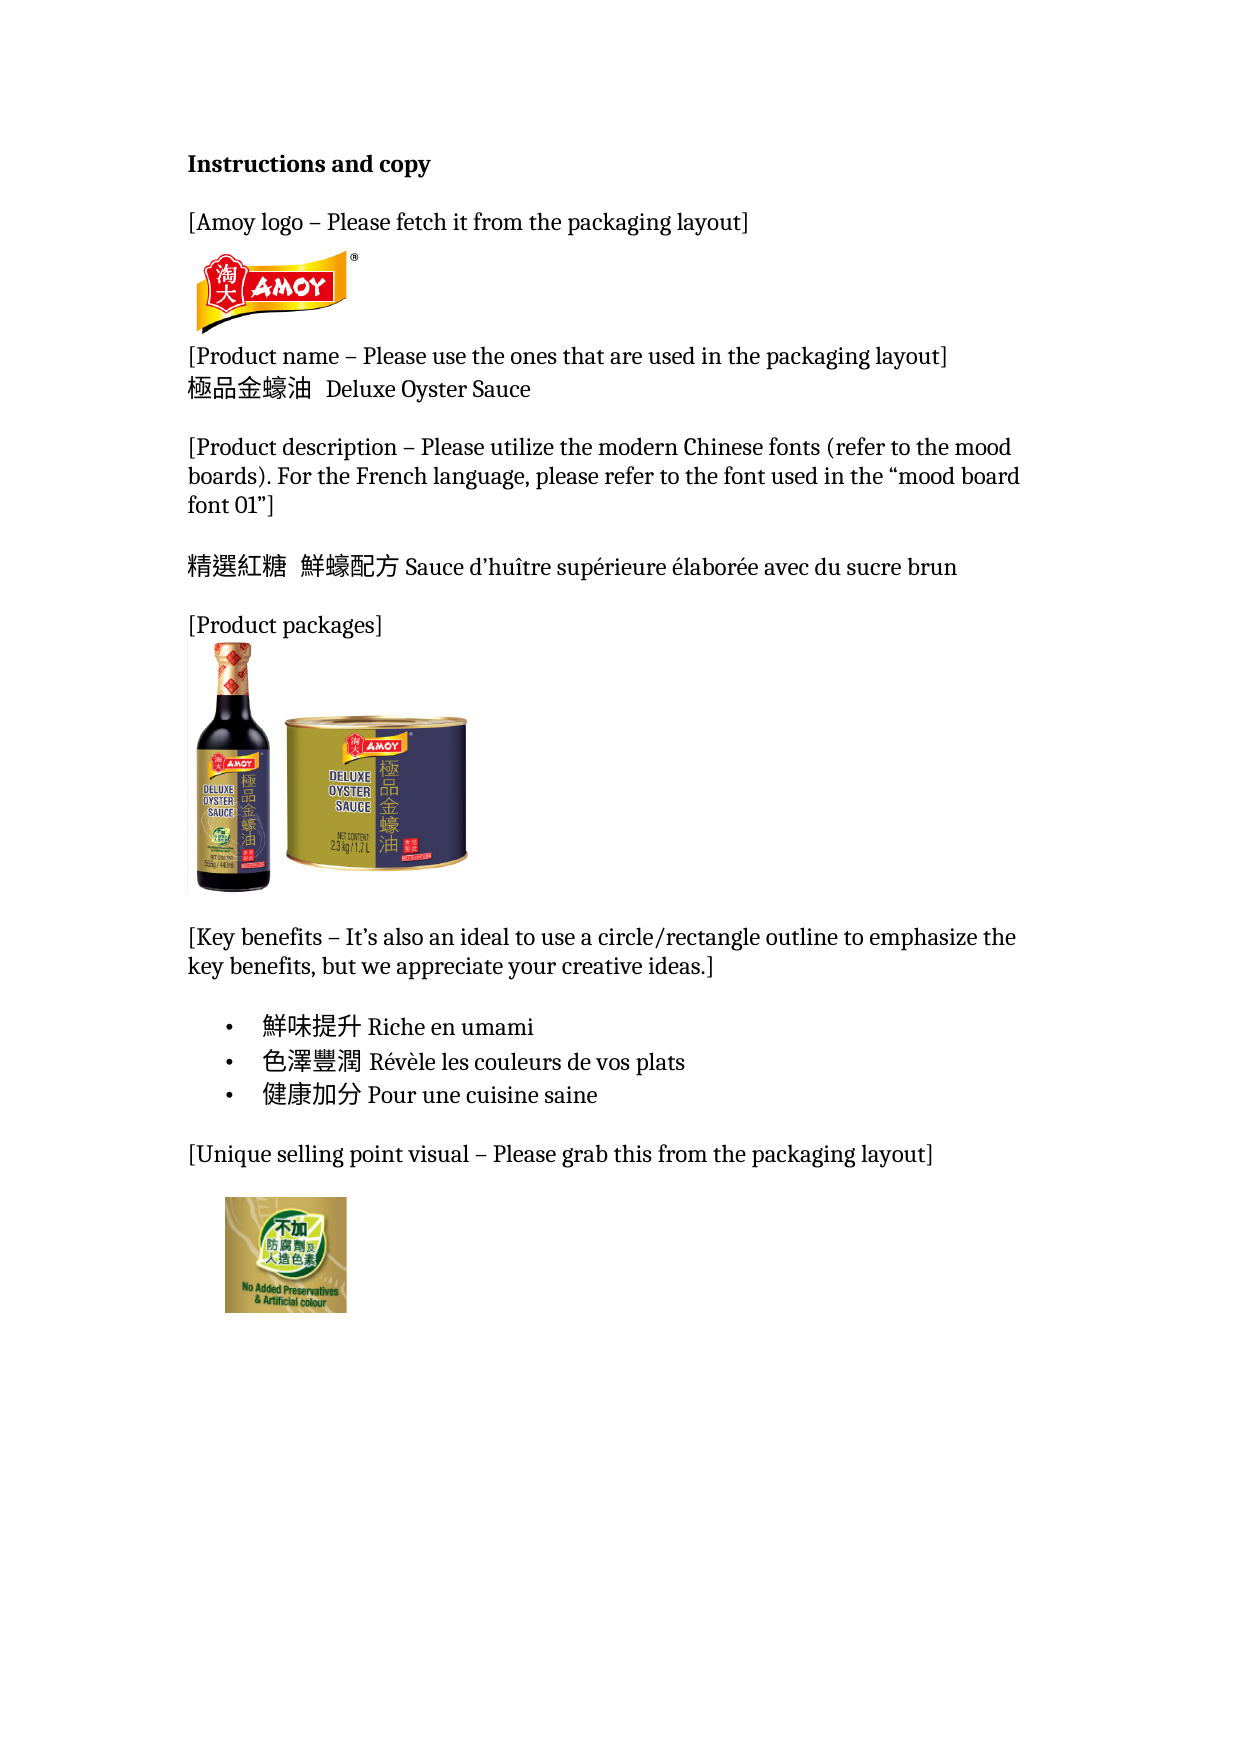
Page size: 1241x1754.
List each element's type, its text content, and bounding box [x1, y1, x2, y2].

text [Key benefits – It’s also an ideal to use a circle/rectangle outline to emphasize the key benefits, but we appreciate your creative ideas.] [187, 923, 1053, 980]
picture [187, 236, 367, 342]
text 精選紅糖 鮮蠔配方Sauce d’huître supérieure élaborée avec du sucre brun [187, 548, 1053, 582]
text [Product name – Please use the ones that are used in the packaging layout] [187, 342, 1053, 370]
text [Product description – Please utilize the modern Chinese fonts (refer to the mood boards). For the French language, please refer to the font used in the “mood board font 01”] [187, 433, 1053, 519]
list 健康加分Pour une cuisine saine [225, 1077, 1053, 1111]
picture [187, 639, 278, 894]
text [Product packages] [187, 611, 1053, 640]
list 色澤豐潤 Révèle les couleurs de vos plats [225, 1043, 1053, 1077]
picture [281, 713, 469, 872]
text [Unique selling point visual – Please grab this from the packaging layout] [187, 1140, 1053, 1169]
list 鮮味提升Riche en umami [225, 1009, 1053, 1043]
text Instructions and copy [187, 150, 1053, 179]
picture [225, 1197, 347, 1313]
text 極品金蠔油 Deluxe Oyster Sauce [187, 370, 1053, 404]
text [Amoy logo – Please fetch it from the packaging layout] [187, 207, 1053, 236]
